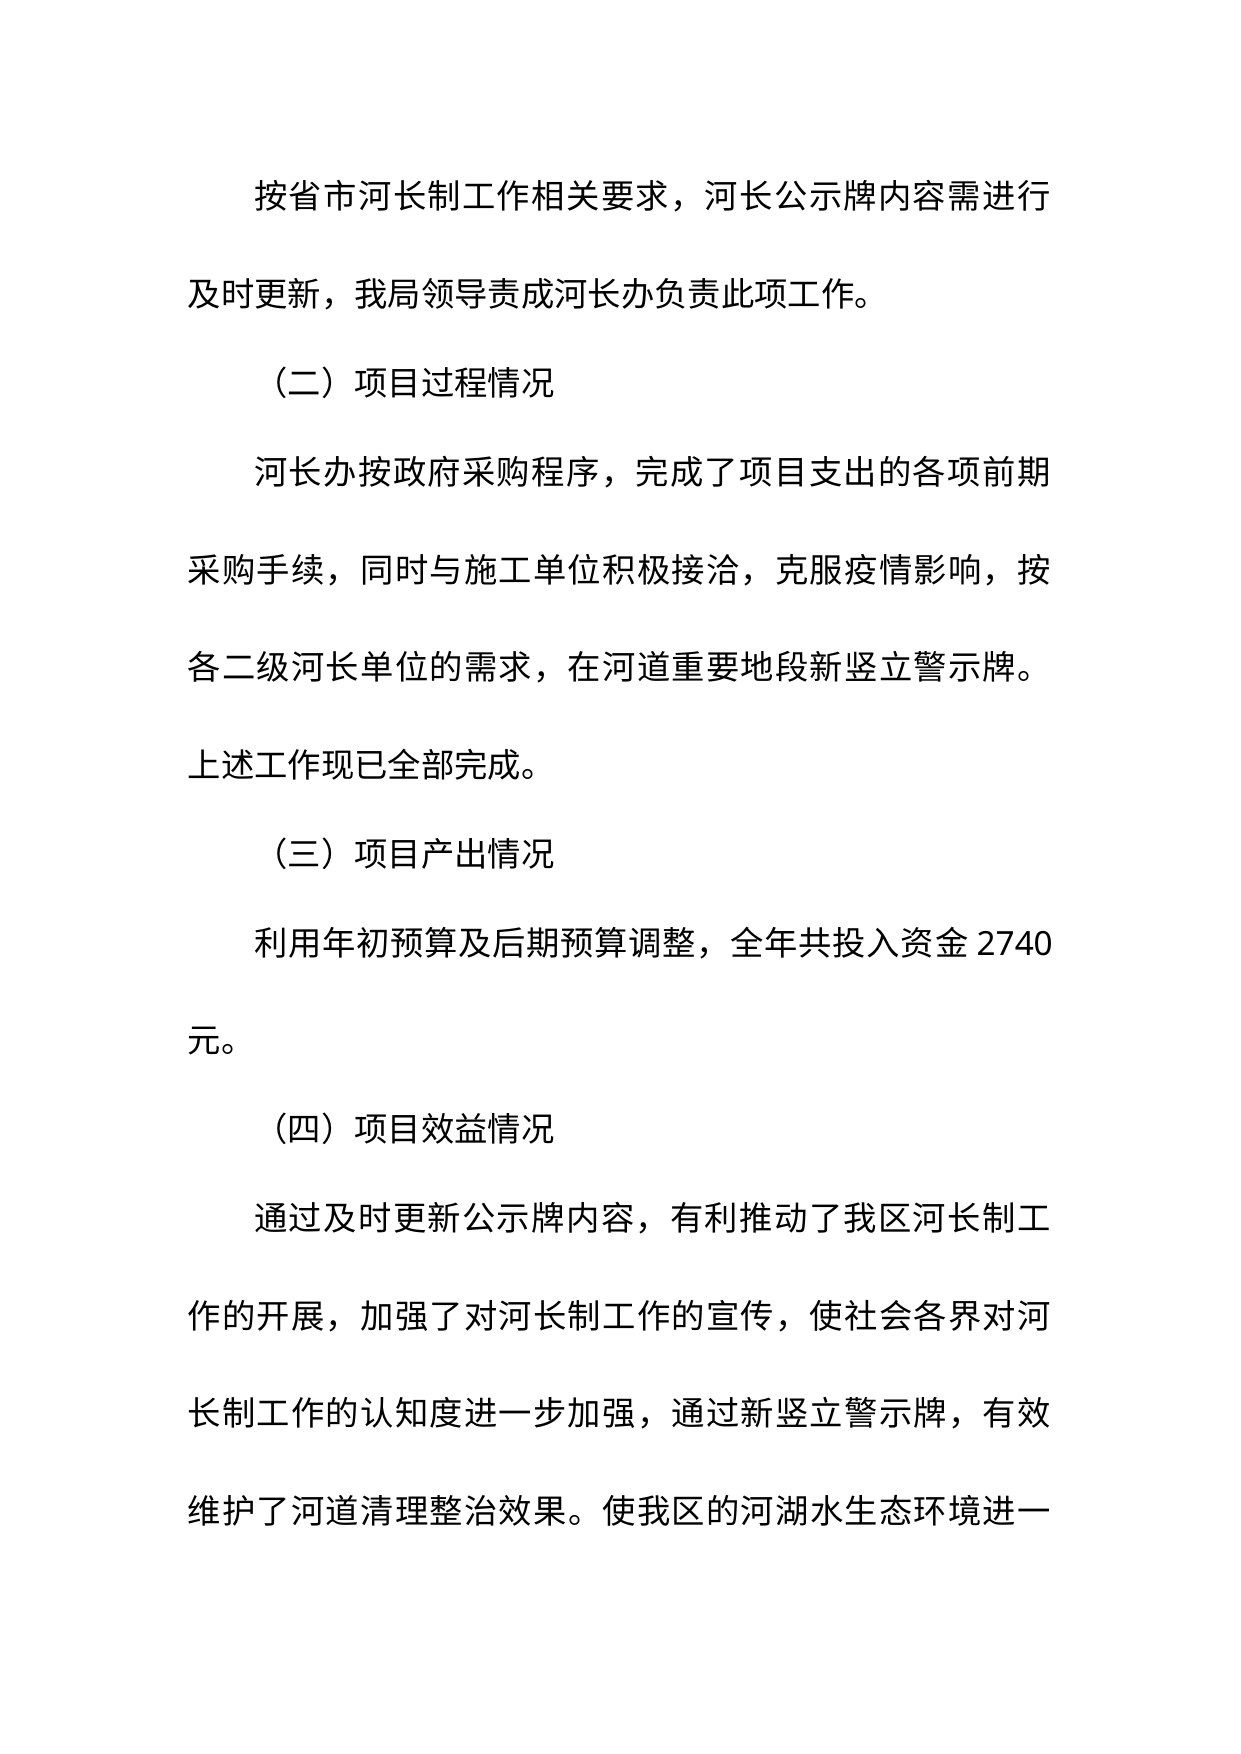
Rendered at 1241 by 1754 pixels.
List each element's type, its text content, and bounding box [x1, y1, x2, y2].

list 按省市河长制工作相关要求，河长公示牌内容需进行及时更新，我局领导责成河长办负责此项工作。 [187, 162, 1053, 324]
list 项目产出情况 [187, 819, 1053, 884]
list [187, 1184, 1053, 1541]
list 项目效益情况 [187, 1095, 1053, 1160]
list 利用年初预算及后期预算调整，全年共投入资金2740元。 [187, 908, 1053, 1071]
list 项目过程情况 [187, 348, 1053, 413]
list 河长办按政府采购程序，完成了项目支出的各项前期采购手续，同时与施工单位积极接洽，克服疫情影响，按各二级河长单位的需求，在河道重要地段新竖立警示牌。上述工作现已全部完成。 [187, 438, 1053, 795]
